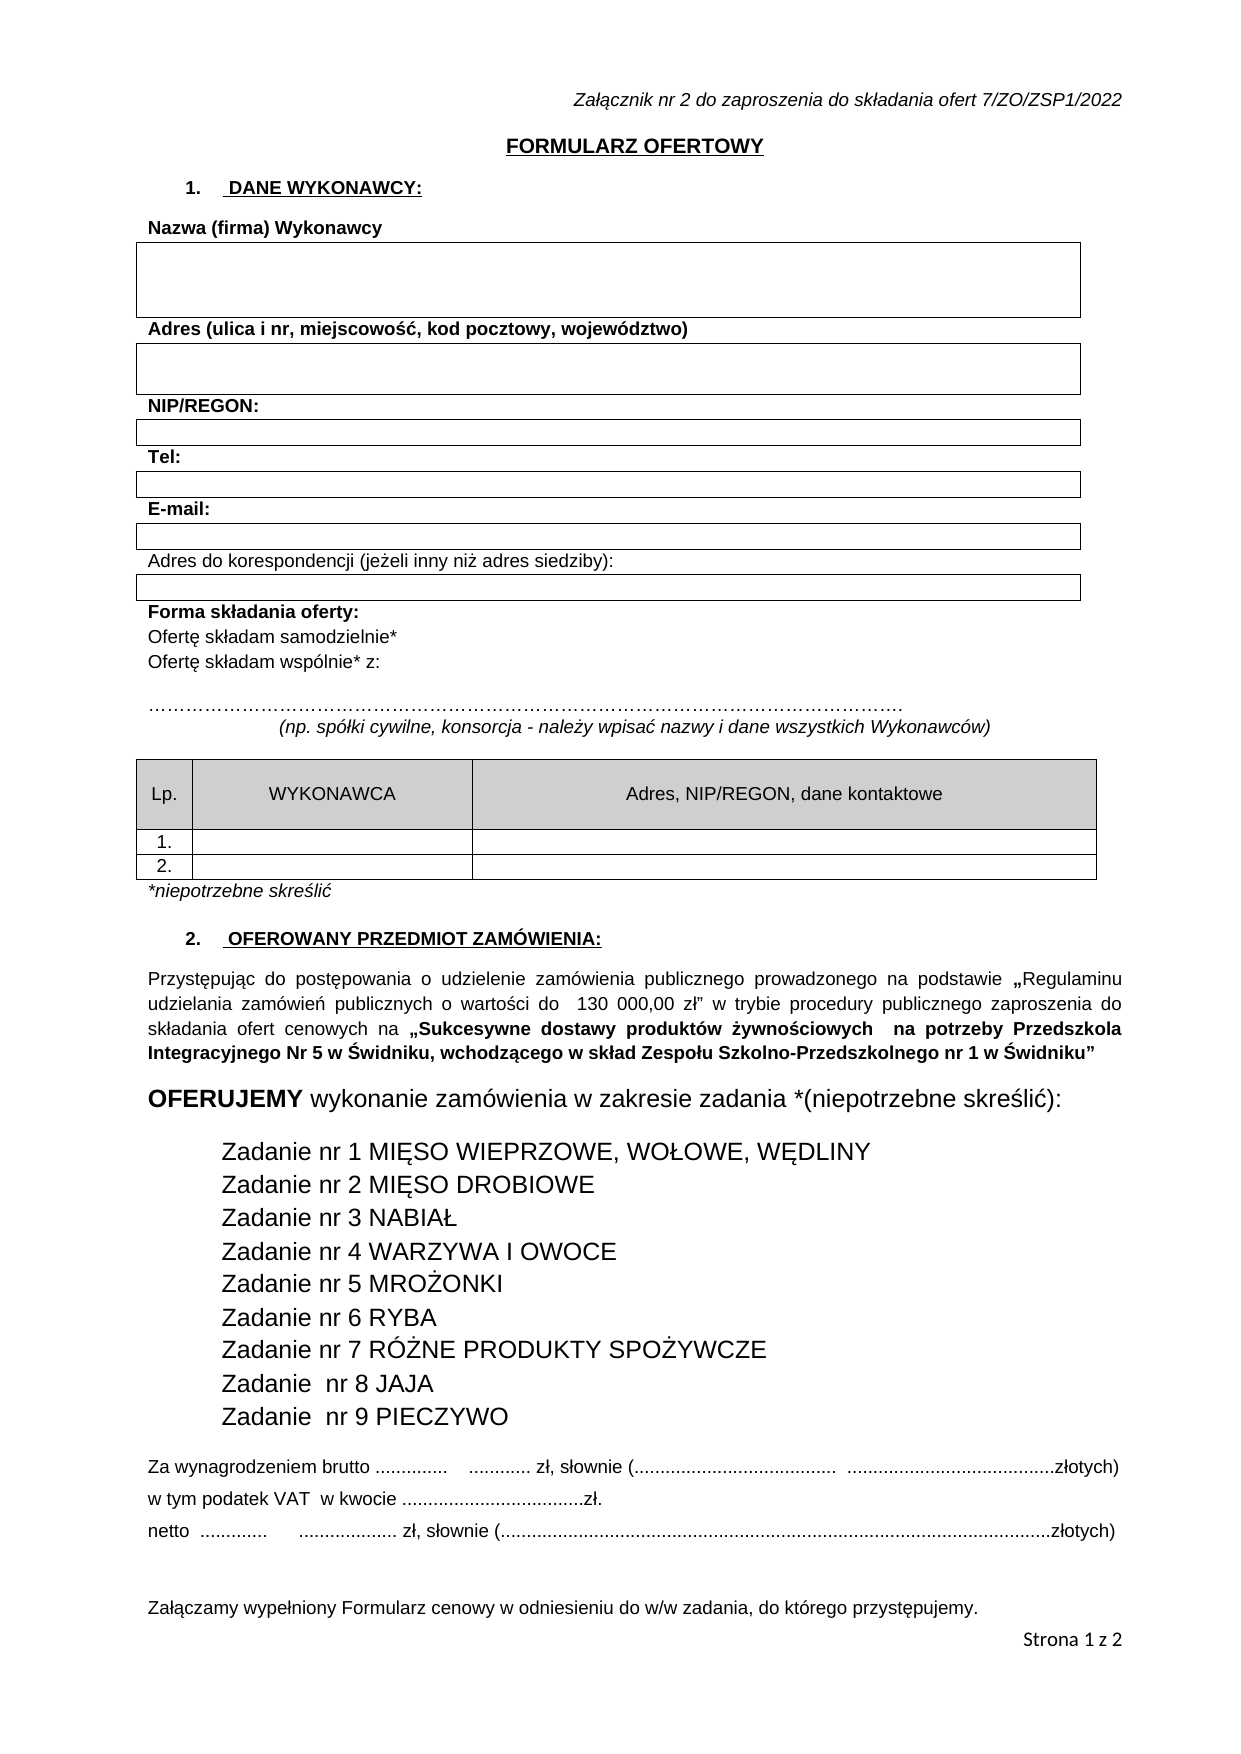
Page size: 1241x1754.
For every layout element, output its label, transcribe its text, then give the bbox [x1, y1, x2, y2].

text Zadanie nr 2 MIĘSO DROBIOWE [192, 1170, 1122, 1199]
text Nazwa (firma) Wykonawcy [148, 217, 1122, 238]
table_header Adres, NIP/REGON, dane kontaktowe [473, 760, 1096, 829]
list DANE WYKONAWCY: [185, 177, 1122, 198]
text Adres (ulica i nr, miejscowość, kod pocztowy, województwo) [148, 318, 1122, 340]
text w tym podatek VAT w kwocie ...................................zł. [148, 1488, 1122, 1509]
text Zadanie nr 3 NABIAŁ [192, 1203, 1122, 1232]
text E-mail: [148, 498, 1122, 519]
table_header [137, 344, 1080, 393]
table_header [137, 243, 1080, 317]
text Zadanie nr 8 JAJA [192, 1368, 1122, 1397]
text *niepotrzebne skreślić [148, 880, 1122, 901]
table_header [137, 472, 1080, 497]
text Zadanie nr 9 PIECZYWO [192, 1402, 1122, 1430]
text Ofertę składam wspólnie* z: [148, 651, 1122, 672]
text Załącznik nr 2 do zaproszenia do składania ofert 7/ZO/ZSP1/2022 [148, 89, 1122, 110]
table_cell [193, 855, 472, 879]
text Zadanie nr 1 MIĘSO WIEPRZOWE, WOŁOWE, WĘDLINY [148, 1137, 1122, 1166]
table_header WYKONAWCA [193, 760, 472, 829]
text Tel: [148, 446, 1122, 468]
table_header [137, 420, 1080, 445]
text NIP/REGON: [148, 394, 1122, 416]
text Przystępując do postępowania o udzielenie zamówienia publicznego prowadzonego na podstawie „Regulaminu udzielania zamówień publicznych o wartości do 130 000,00 zł” w trybie procedury publicznego zaproszenia do składania ofert cenowych na „Sukcesywne dostawy produktów żywnościowych na potrzeby Przedszkola Integracyjnego Nr 5 w Świdniku, wchodzącego w skład Zespołu Szkolno-Przedszkolnego nr 1 w Świdniku” [148, 968, 1122, 1064]
text Załączamy wypełniony Formularz cenowy w odniesieniu do w/w zadania, do którego przystępujemy. [148, 1597, 1122, 1619]
text FORMULARZ OFERTOWY [148, 134, 1122, 158]
table_cell 1. [137, 830, 192, 854]
table_header Lp. [137, 760, 192, 829]
table_cell [473, 830, 1096, 854]
table_cell [473, 855, 1096, 879]
text Za wynagrodzeniem brutto .............. ............ zł, słownie (....................................... ........................................złotych) [148, 1455, 1122, 1477]
text Zadanie nr 4 WARZYWA I OWOCE [192, 1236, 1122, 1265]
text (np. spółki cywilne, konsorcja - należy wpisać nazwy i dane wszystkich Wykonawców) [148, 716, 1122, 737]
text Adres do korespondencji (jeżeli inny niż adres siedziby): [148, 549, 1122, 571]
text Forma składania oferty: [148, 601, 1122, 623]
text …………………………………………………………………………………………………………. [148, 694, 1122, 716]
text Ofertę składam samodzielnie* [148, 626, 1122, 648]
list OFEROWANY PRZEDMIOT ZAMÓWIENIA: [185, 928, 1122, 949]
text OFERUJEMY wykonanie zamówienia w zakresie zadania *(niepotrzebne skreślić): [148, 1083, 1122, 1112]
text Zadanie nr 7 RÓŻNE PRODUKTY SPOŻYWCZE [192, 1336, 1122, 1364]
text Zadanie nr 5 MROŻONKI [192, 1269, 1122, 1298]
table_header [137, 524, 1080, 548]
table_cell [193, 830, 472, 854]
table_header [137, 575, 1080, 600]
text netto ............. ................... zł, słownie (..........................................................................................................złotych) [148, 1520, 1122, 1542]
table_cell 2. [137, 855, 192, 879]
text Zadanie nr 6 RYBA [192, 1302, 1122, 1331]
